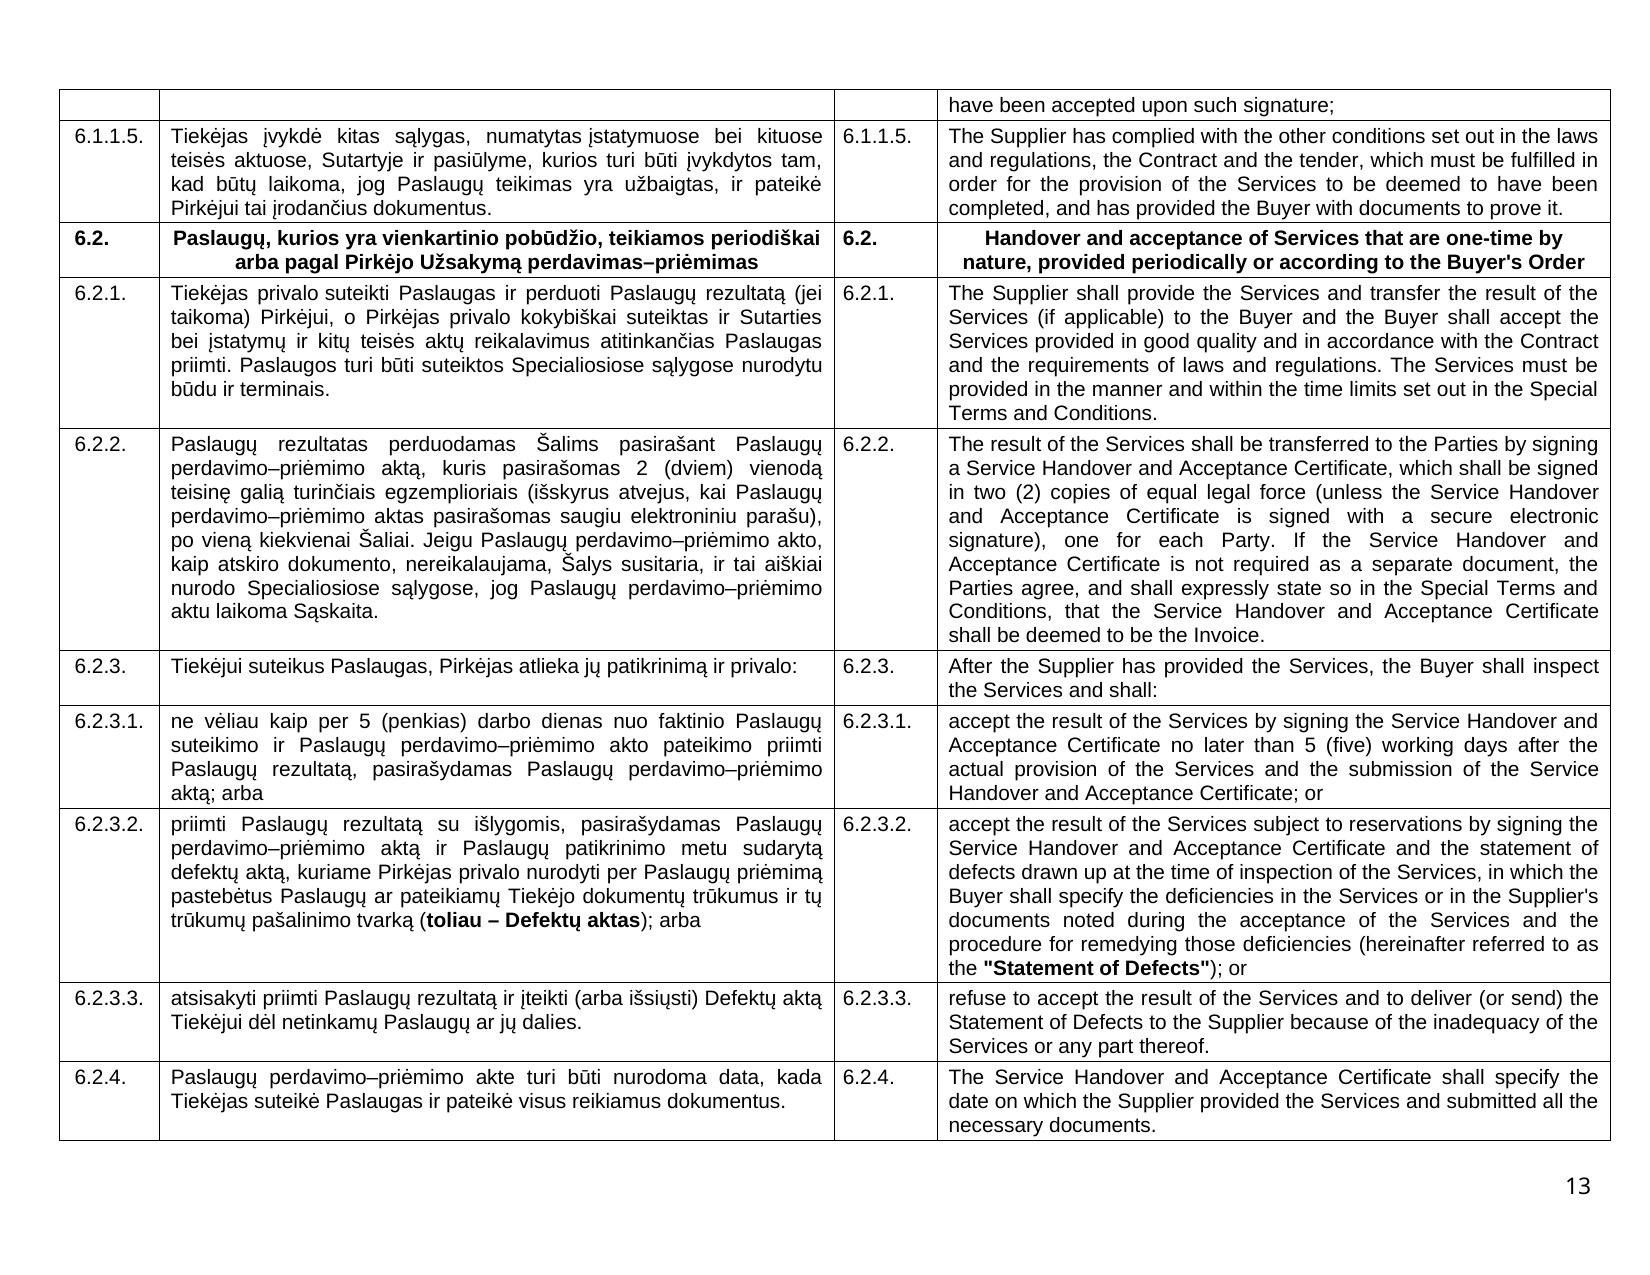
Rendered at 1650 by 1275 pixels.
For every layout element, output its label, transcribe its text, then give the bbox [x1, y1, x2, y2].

table_cell [835, 223, 937, 277]
table_cell [60, 223, 159, 277]
table_cell [60, 278, 159, 428]
table_cell [60, 809, 159, 982]
table_cell Tiekėjas įvykdė kitas sąlygas, numatytas įstatymuose bei kituose teisės aktuose, Sutartyje ir pasiūlyme, kurios turi būti įvykdytos tam, kad būtų laikoma, jog Paslaugų teikimas yra užbaigtas, ir pateikė Pirkėjui tai įrodančius dokumentus. [160, 121, 834, 222]
table_cell accept the result of the Services subject to reservations by signing the Service Handover and Acceptance Certificate and the statement of defects drawn up at the time of inspection of the Services, in which the Buyer shall specify the deficiencies in the Services or in the Supplier's documents noted during the acceptance of the Services and the procedure for remedying those deficiencies (hereinafter referred to as the "Statement of Defects"); or [938, 809, 1610, 982]
table_cell Paslaugų perdavimo–priėmimo akte turi būti nurodoma data, kada Tiekėjas suteikė Paslaugas ir pateikė visus reikiamus dokumentus. [160, 1062, 834, 1140]
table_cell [938, 90, 1610, 119]
table_cell [835, 651, 937, 705]
table_cell [60, 1062, 159, 1140]
table_cell Handover and acceptance of Services that are one-time by nature, provided periodically or according to the Buyer's Order [938, 223, 1610, 277]
table_cell [835, 706, 937, 808]
table_cell [60, 121, 159, 222]
table_cell [60, 429, 159, 650]
table_cell Paslaugų rezultatas perduodamas Šalims pasirašant Paslaugų perdavimo–priėmimo aktą, kuris pasirašomas 2 (dviem) vienodą teisinę galią turinčiais egzemplioriais (išskyrus atvejus, kai Paslaugų perdavimo–priėmimo aktas pasirašomas saugiu elektroniniu parašu), po vieną kiekvienai Šaliai. Jeigu Paslaugų perdavimo–priėmimo akto, kaip atskiro dokumento, nereikalaujama, Šalys susitaria, ir tai aiškiai nurodo Specialiosiose sąlygose, jog Paslaugų perdavimo–priėmimo aktu laikoma Sąskaita. [160, 429, 834, 650]
table_cell [835, 121, 937, 222]
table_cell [160, 90, 834, 119]
table_cell The result of the Services shall be transferred to the Parties by signing a Service Handover and Acceptance Certificate, which shall be signed in two (2) copies of equal legal force (unless the Service Handover and Acceptance Certificate is signed with a secure electronic signature), one for each Party. If the Service Handover and Acceptance Certificate is not required as a separate document, the Parties agree, and shall expressly state so in the Special Terms and Conditions, that the Service Handover and Acceptance Certificate shall be deemed to be the Invoice. [938, 429, 1610, 650]
table_cell accept the result of the Services by signing the Service Handover and Acceptance Certificate no later than 5 (five) working days after the actual provision of the Services and the submission of the Service Handover and Acceptance Certificate; or [938, 706, 1610, 808]
table_cell [835, 90, 937, 119]
table_cell [60, 651, 159, 705]
table_cell Tiekėjui suteikus Paslaugas, Pirkėjas atlieka jų patikrinimą ir privalo: [160, 651, 834, 705]
table_cell Tiekėjas privalo suteikti Paslaugas ir perduoti Paslaugų rezultatą (jei taikoma) Pirkėjui, o Pirkėjas privalo kokybiškai suteiktas ir Sutarties bei įstatymų ir kitų teisės aktų reikalavimus atitinkančias Paslaugas priimti. Paslaugos turi būti suteiktos Specialiosiose sąlygose nurodytu būdu ir terminais. [160, 278, 834, 428]
table_cell [60, 983, 159, 1061]
table_cell priimti Paslaugų rezultatą su išlygomis, pasirašydamas Paslaugų perdavimo–priėmimo aktą ir Paslaugų patikrinimo metu sudarytą defektų aktą, kuriame Pirkėjas privalo nurodyti per Paslaugų priėmimą pastebėtus Paslaugų ar pateikiamų Tiekėjo dokumentų trūkumus ir tų trūkumų pašalinimo tvarką (toliau – Defektų aktas); arba [160, 809, 834, 982]
table_cell refuse to accept the result of the Services and to deliver (or send) the Statement of Defects to the Supplier because of the inadequacy of the Services or any part thereof. [938, 983, 1610, 1061]
table_cell After the Supplier has provided the Services, the Buyer shall inspect the Services and shall: [938, 651, 1610, 705]
table_cell [835, 809, 937, 982]
table_cell [835, 1062, 937, 1140]
table_cell [835, 278, 937, 428]
table_cell [60, 706, 159, 808]
table_cell The Supplier has complied with the other conditions set out in the laws and regulations, the Contract and the tender, which must be fulfilled in order for the provision of the Services to be deemed to have been completed, and has provided the Buyer with documents to prove it. [938, 121, 1610, 222]
table_cell Paslaugų, kurios yra vienkartinio pobūdžio, teikiamos periodiškai arba pagal Pirkėjo Užsakymą perdavimas–priėmimas [160, 223, 834, 277]
table_cell ne vėliau kaip per 5 (penkias) darbo dienas nuo faktinio Paslaugų suteikimo ir Paslaugų perdavimo–priėmimo akto pateikimo priimti Paslaugų rezultatą, pasirašydamas Paslaugų perdavimo–priėmimo aktą; arba [160, 706, 834, 808]
table_cell atsisakyti priimti Paslaugų rezultatą ir įteikti (arba išsiųsti) Defektų aktą Tiekėjui dėl netinkamų Paslaugų ar jų dalies. [160, 983, 834, 1061]
table_cell [835, 429, 937, 650]
table_cell The Service Handover and Acceptance Certificate shall specify the date on which the Supplier provided the Services and submitted all the necessary documents. [938, 1062, 1610, 1140]
table_cell The Supplier shall provide the Services and transfer the result of the Services (if applicable) to the Buyer and the Buyer shall accept the Services provided in good quality and in accordance with the Contract and the requirements of laws and regulations. The Services must be provided in the manner and within the time limits set out in the Special Terms and Conditions. [938, 278, 1610, 428]
table_cell [835, 983, 937, 1061]
table_cell [60, 90, 159, 119]
